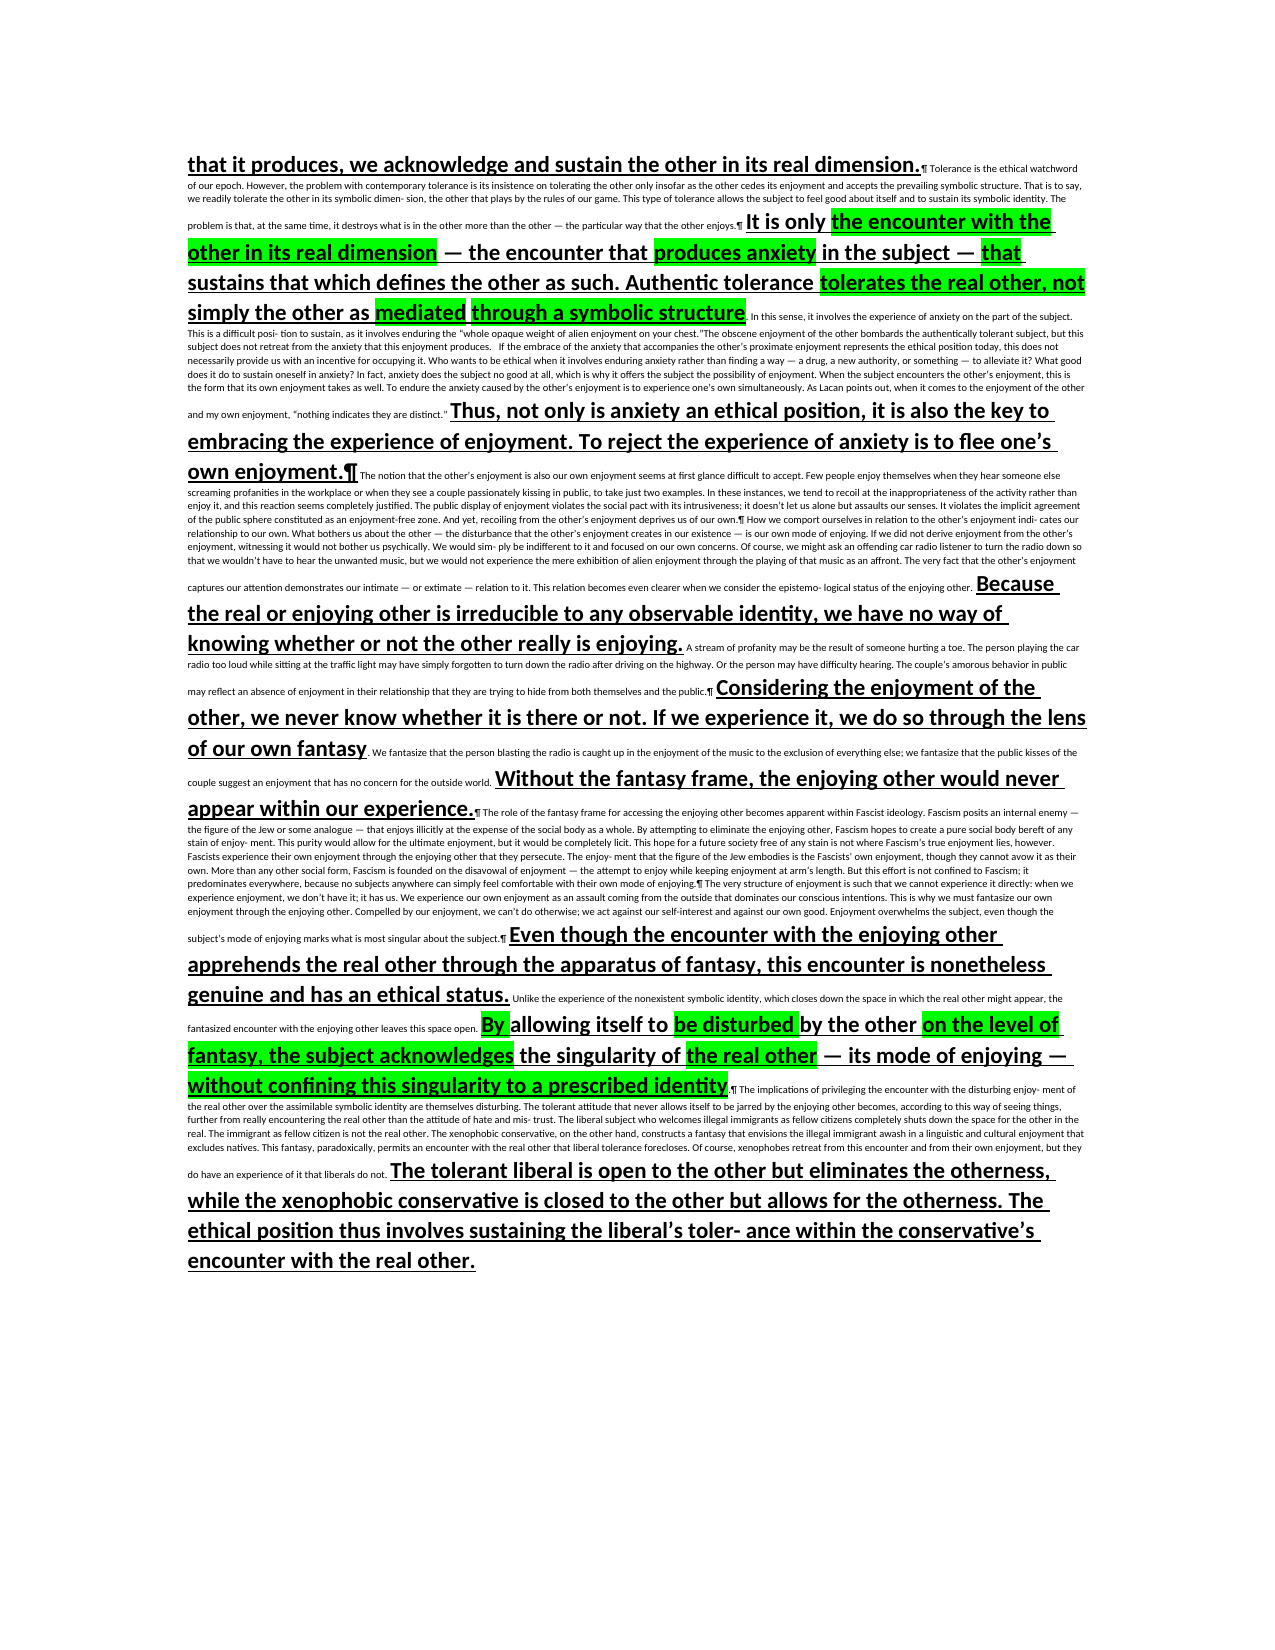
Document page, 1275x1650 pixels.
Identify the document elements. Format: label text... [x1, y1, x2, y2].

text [187, 150, 1087, 728]
